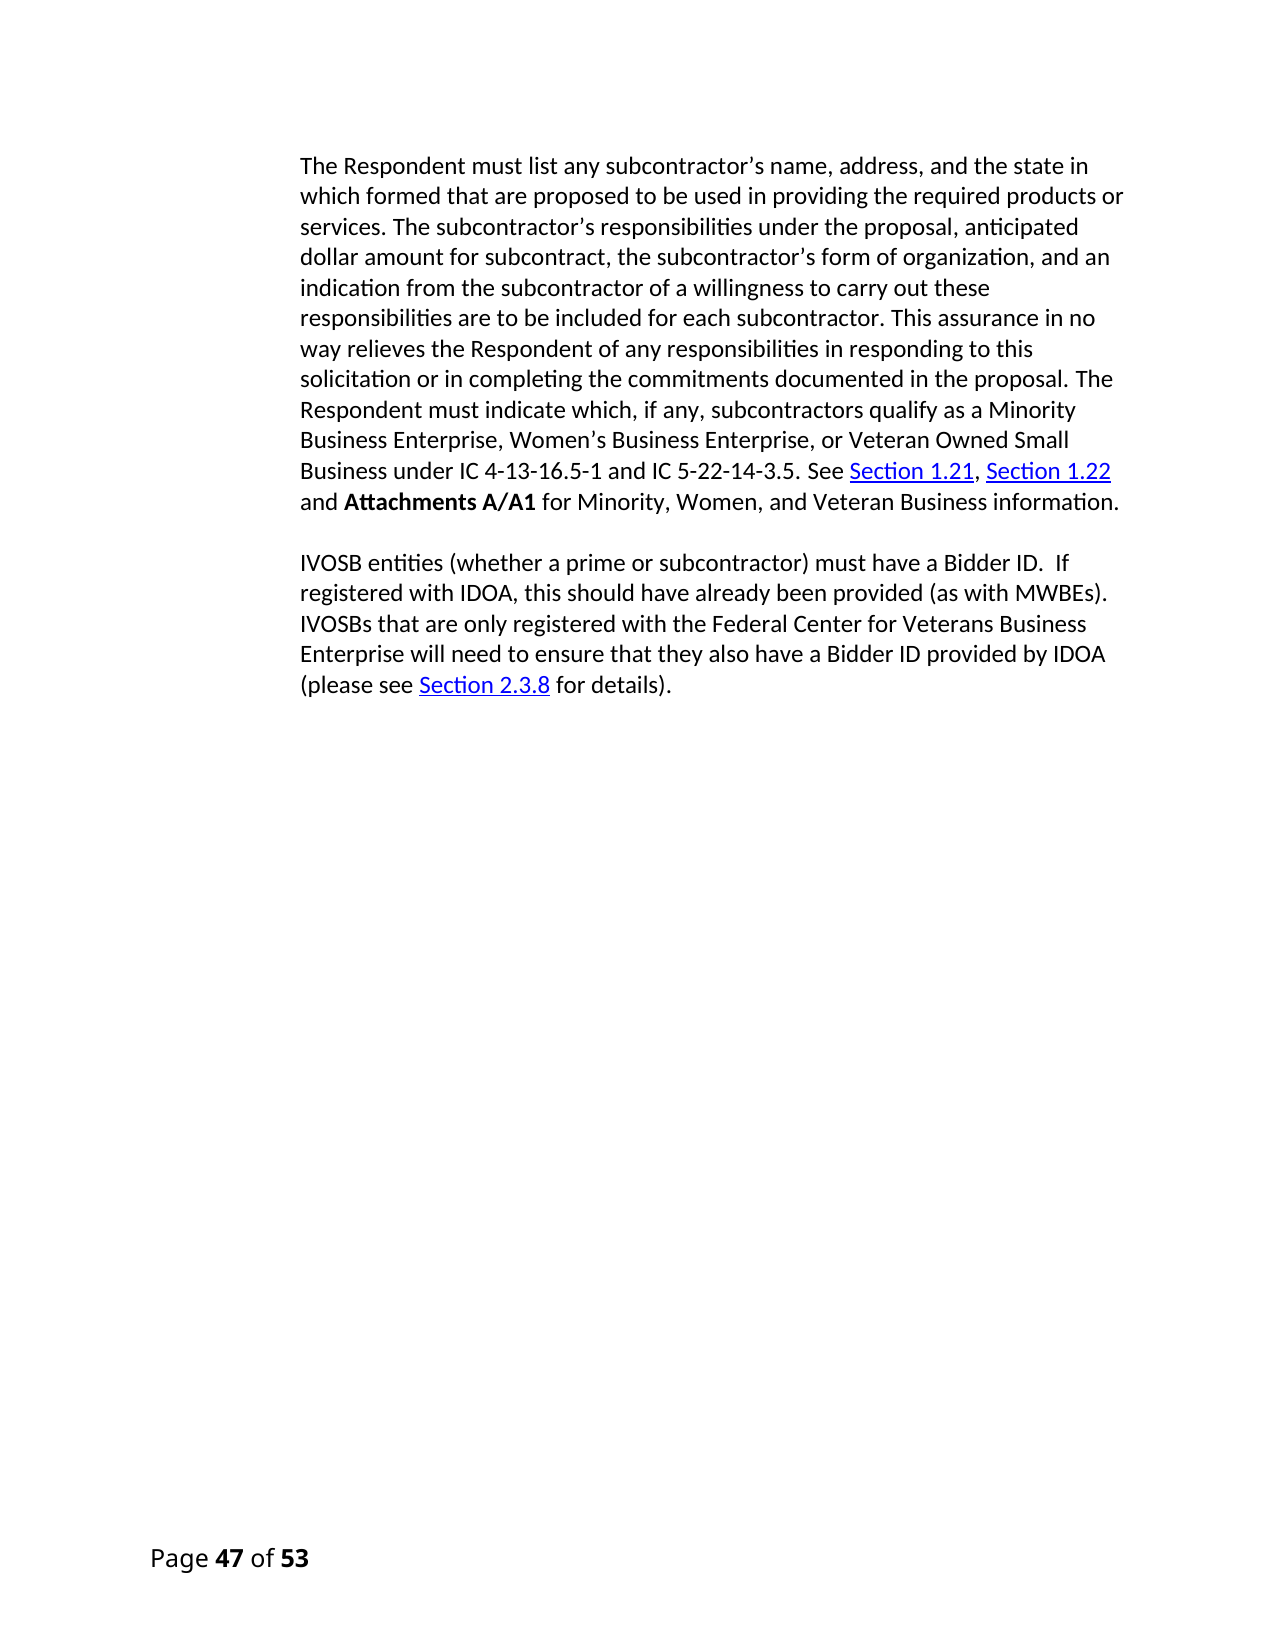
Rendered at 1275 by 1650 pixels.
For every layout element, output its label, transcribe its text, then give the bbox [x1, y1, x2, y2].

text The Respondent must list any subcontractor’s name, address, and the state in which formed that are proposed to be used in providing the required products or services. The subcontractor’s responsibilities under the proposal, anticipated dollar amount for subcontract, the subcontractor’s form of organization, and an indication from the subcontractor of a willingness to carry out these responsibilities are to be included for each subcontractor. This assurance in no way relieves the Respondent of any responsibilities in responding to this solicitation or in completing the commitments documented in the proposal. The Respondent must indicate which, if any, subcontractors qualify as a Minority Business Enterprise, Women’s Business Enterprise, or Veteran Owned Small Business under IC 4-13-16.5-1 and IC 5-22-14-3.5. See Section 1.21, Section 1.22 and Attachments A/A1 for Minority, Women, and Veteran Business information. [300, 150, 1125, 516]
text IVOSB entities (whether a prime or subcontractor) must have a Bidder ID. If registered with IDOA, this should have already been provided (as with MWBEs). IVOSBs that are only registered with the Federal Center for Veterans Business Enterprise will need to ensure that they also have a Bidder ID provided by IDOA (please see Section 2.3.8 for details). [300, 547, 1125, 699]
